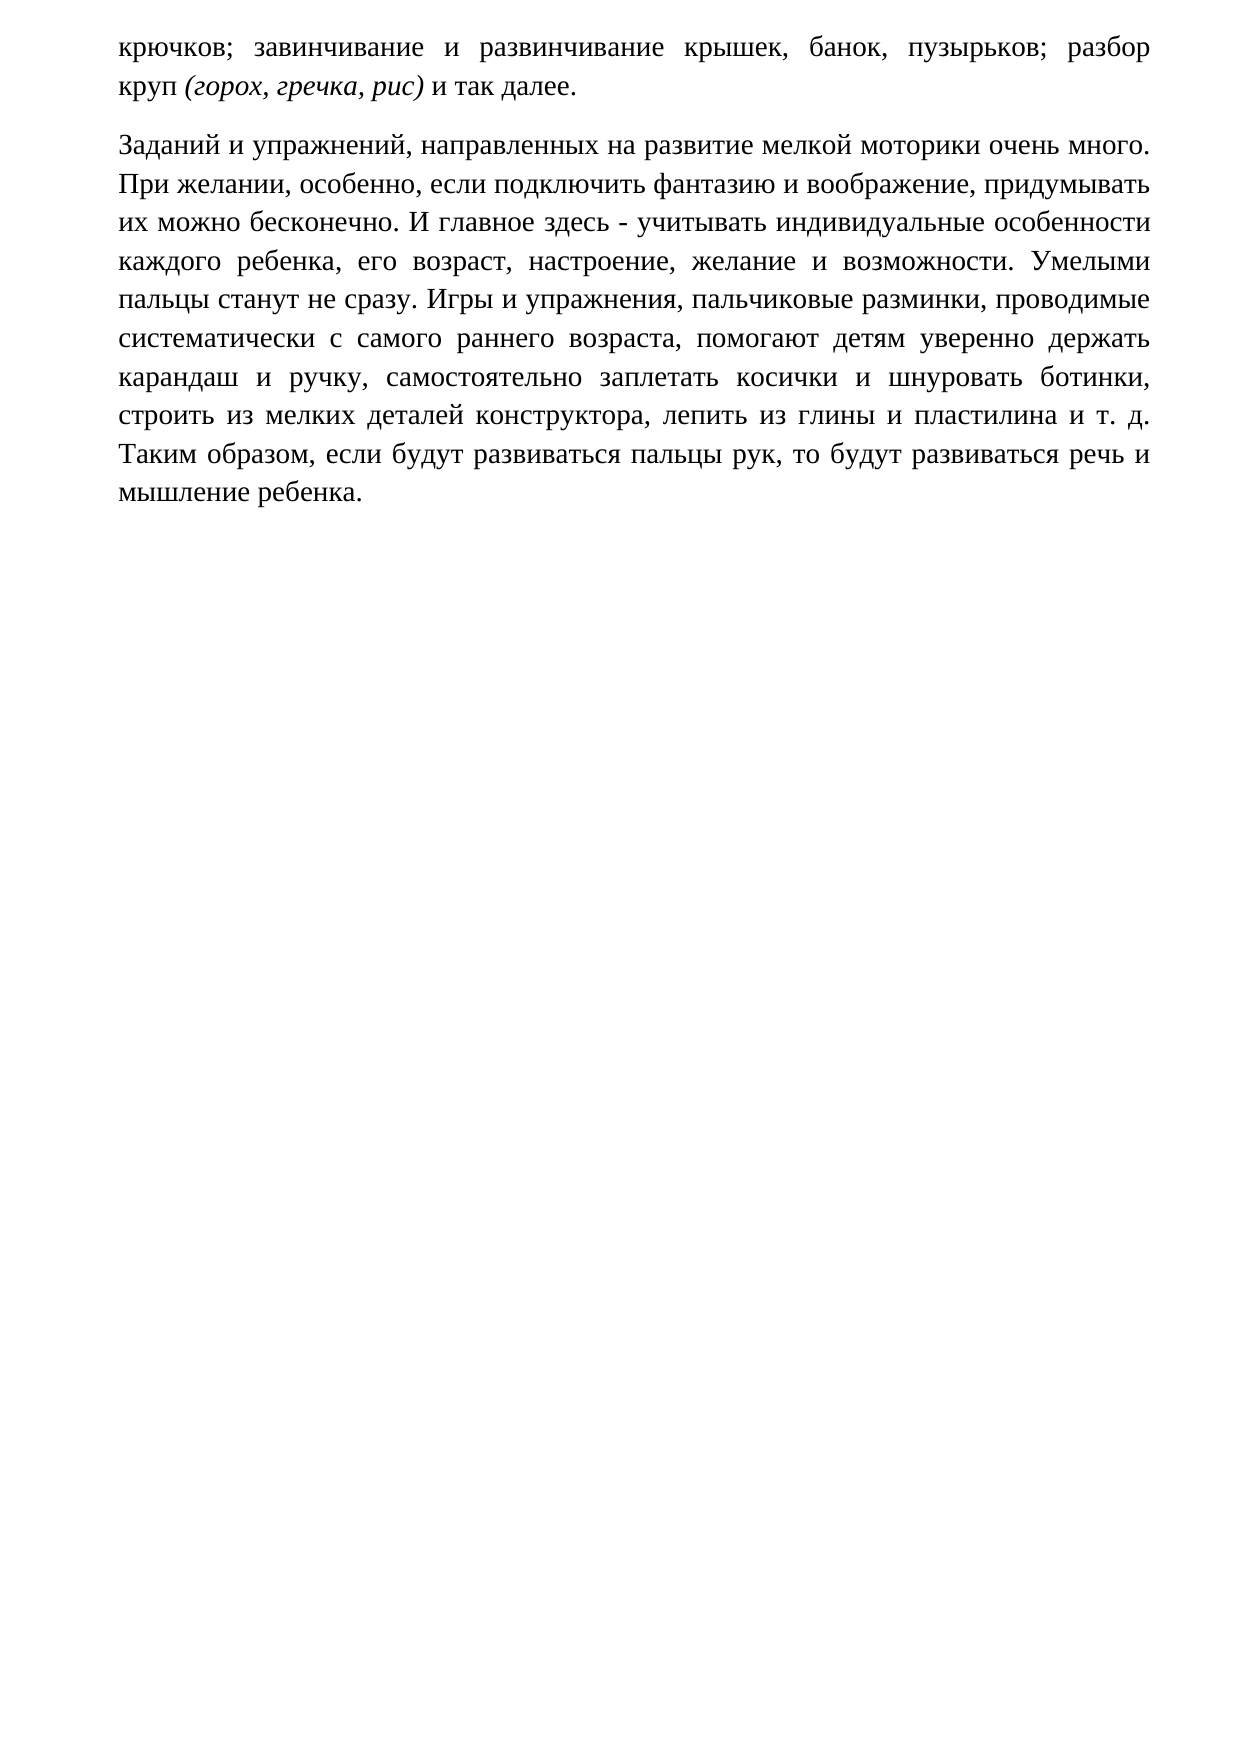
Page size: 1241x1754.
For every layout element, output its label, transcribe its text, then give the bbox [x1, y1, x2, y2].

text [118, 29, 1152, 102]
text Заданий и упражнений, направленных на развитие мелкой моторики очень много. При желании, особенно, если подключить фантазию и воображение, придумывать их можно бесконечно. И главное здесь - учитывать индивидуальные особенности каждого ребенка, его возраст, настроение, желание и возможности. Умелыми пальцы станут не сразу. Игры и упражнения, пальчиковые разминки, проводимые систематически с самого раннего возраста, помогают детям уверенно держать карандаш и ручку, самостоятельно заплетать косички и шнуровать ботинки, строить из мелких деталей конструктора, лепить из глины и пластилина и т. д. Таким образом, если будут развиваться пальцы рук, то будут развиваться речь и мышление ребенка. [118, 127, 1152, 508]
